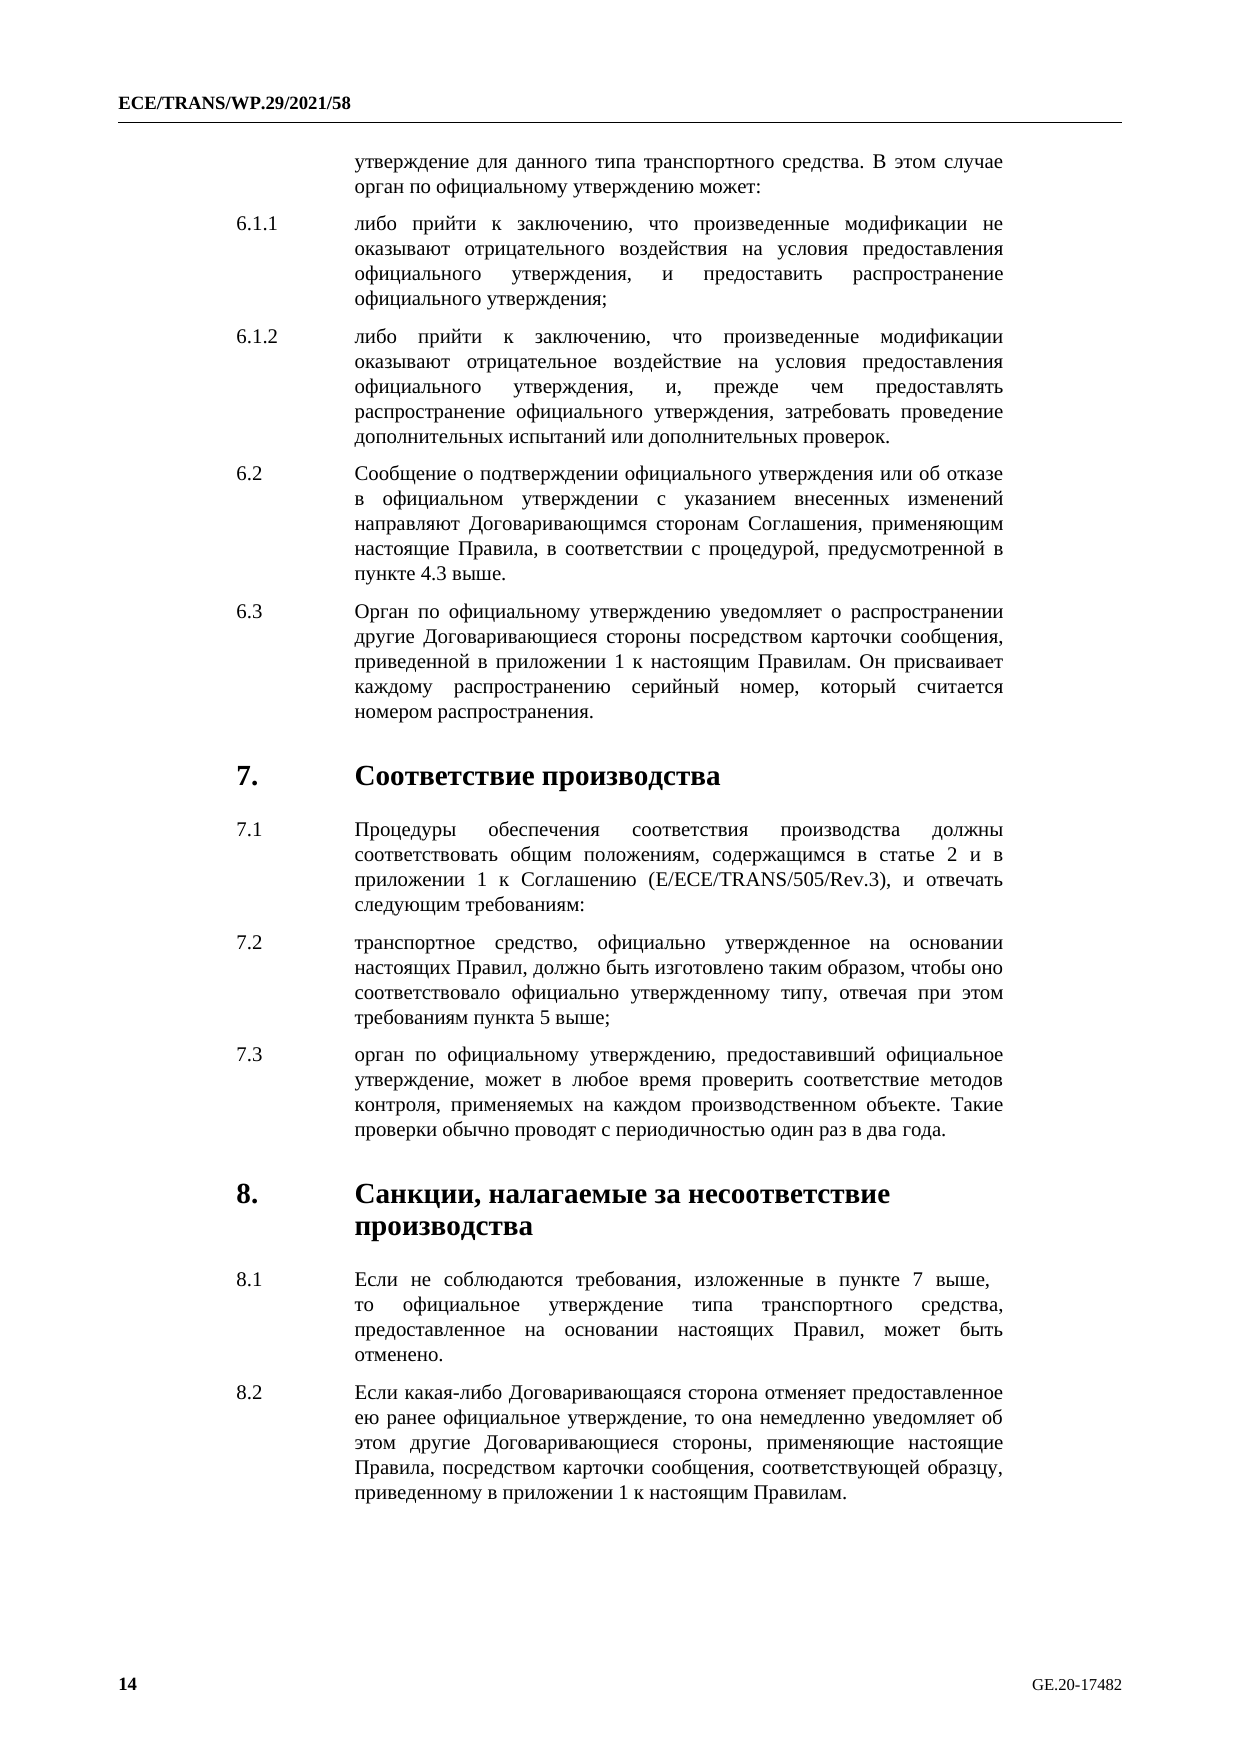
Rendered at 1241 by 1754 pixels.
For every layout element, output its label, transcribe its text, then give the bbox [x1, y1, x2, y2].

text 7.3 орган по официальному утверждению, предоставивший официальное утверждение, может в любое время проверить соответствие методов контроля, применяемых на каждом производственном объекте. Такие проверки обычно проводят с периодичностью один раз в два года. [236, 1041, 1004, 1141]
text 6.1.1 либо прийти к заключению, что произведенные модификации не оказывают отрицательного воздействия на условия предоставления официального утверждения, и предоставить распространение официального утверждения; [236, 210, 1004, 310]
text 6.1.2 либо прийти к заключению, что произведенные модификации оказывают отрицательное воздействие на условия предоставления официального утверждения, и, прежде чем предоставлять распространение официального утверждения, затребовать проведение дополнительных испытаний или дополнительных проверок. [236, 323, 1004, 448]
text 8.2 Если какая-либо Договаривающаяся сторона отменяет предоставленное ею ранее официальное утверждение, то она немедленно уведомляет об этом другие Договаривающиеся стороны, применяющие настоящие Правила, посредством карточки сообщения, соответствующей образцу, приведенному в приложении 1 к настоящим Правилам. [236, 1379, 1004, 1504]
text 6.2 Сообщение о подтверждении официального утверждения или об отказе в официальном утверждении с указанием внесенных изменений направляют Договаривающимся сторонам Соглашения, применяющим настоящие Правила, в соответствии с процедурой, предусмотренной в пункте 4.3 выше. [236, 460, 1004, 585]
text 6.3 Орган по официальному утверждению уведомляет о распространении другие Договаривающиеся стороны посредством карточки сообщения, приведенной в приложении 1 к настоящим Правилам. Он присваивает каждому распространению серийный номер, который считается номером распространения. [236, 598, 1004, 723]
text 7.2 транспортное средство, официально утвержденное на основании настоящих Правил, должно быть изготовлено таким образом, чтобы оно соответствовало официально утвержденному типу, отвечая при этом требованиям пункта 5 выше; [236, 929, 1004, 1029]
text 7.1 Процедуры обеспечения соответствия производства должны соответствовать общим положениям, содержащимся в статье 2 и в приложении 1 к Соглашению (E/ECE/TRANS/505/Rev.3), и отвечать следующим требованиям: [236, 816, 1004, 916]
text 8. Санкции, налагаемые за несоответствие производства [118, 1179, 1004, 1241]
text 7. Соответствие производства [118, 760, 1004, 791]
text 8.1 Если не соблюдаются требования, изложенные в пункте 7 выше, то официальное утверждение типа транспортного средства, предоставленное на основании настоящих Правил, может быть отменено. [236, 1266, 1004, 1366]
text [236, 148, 1004, 198]
